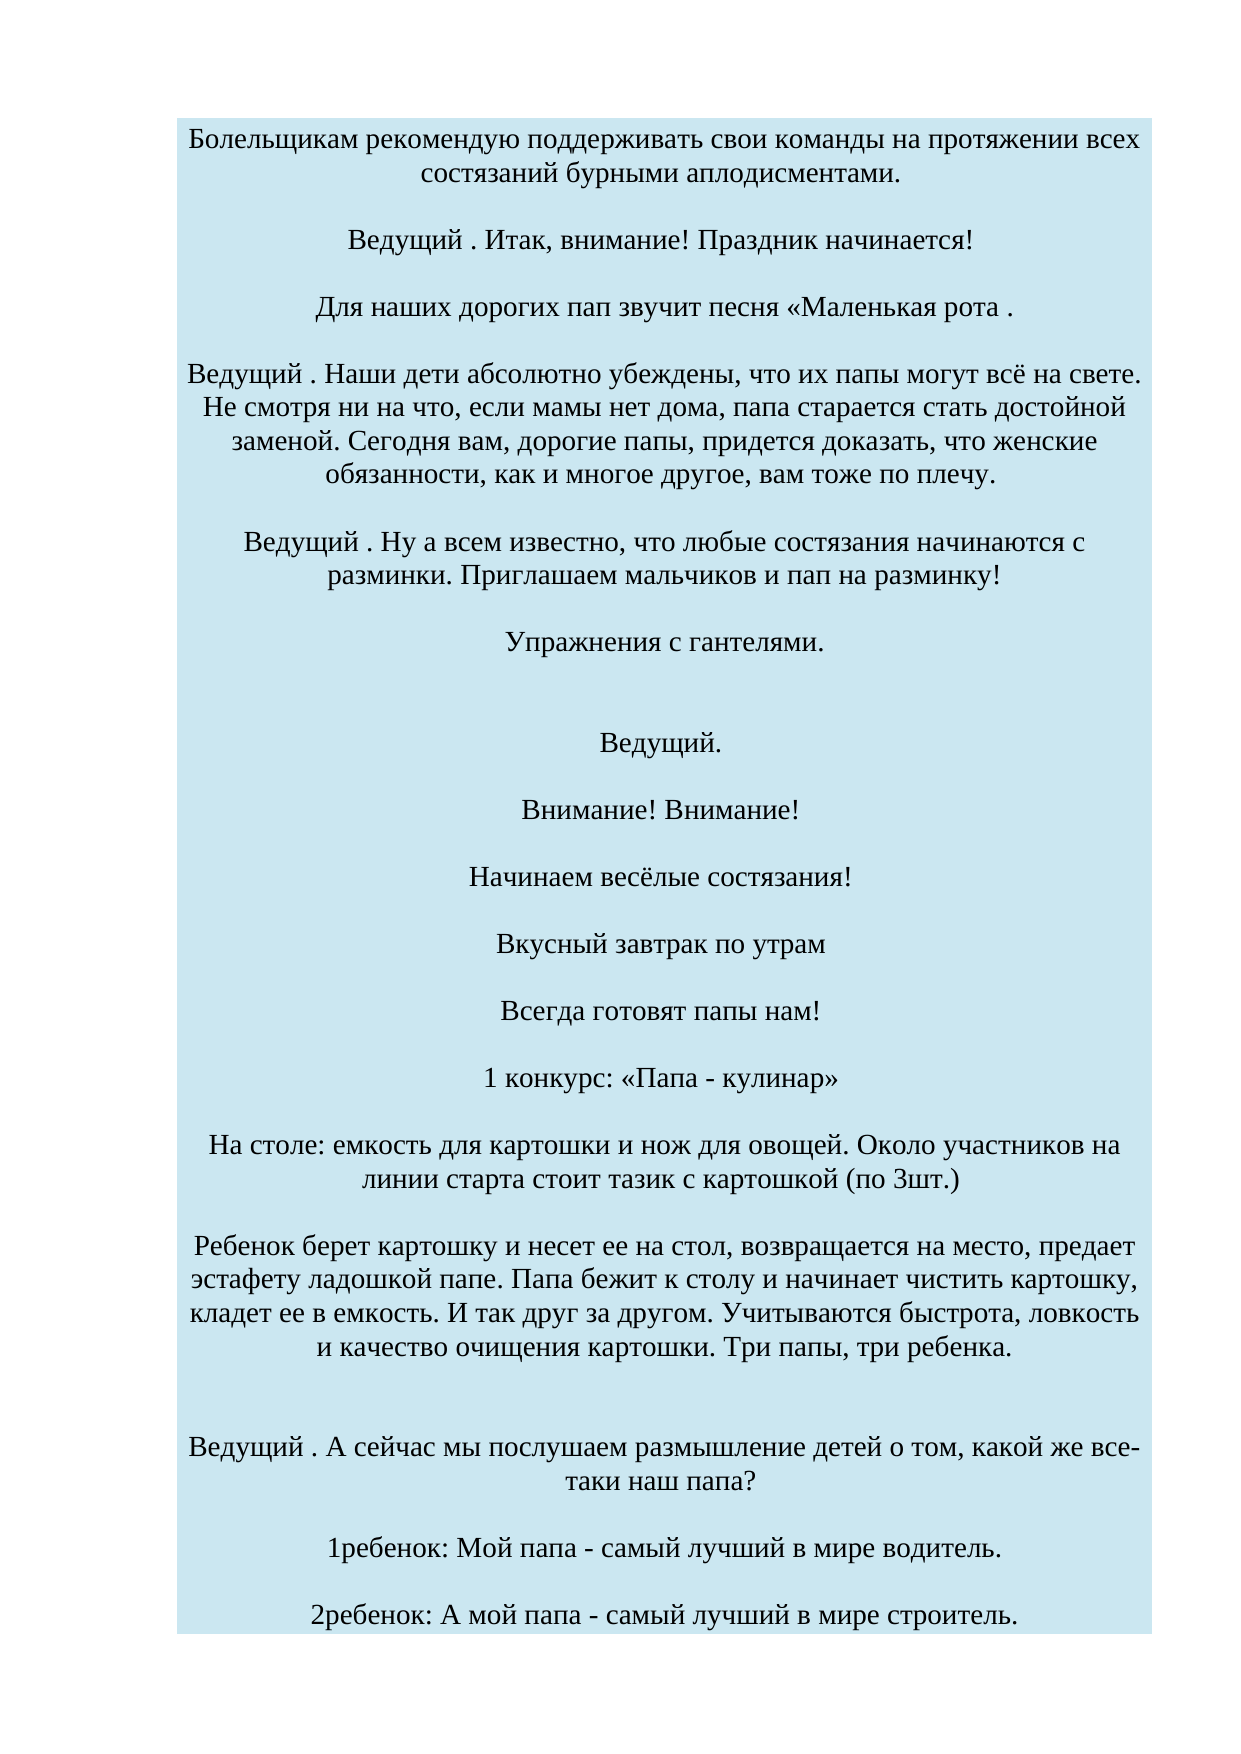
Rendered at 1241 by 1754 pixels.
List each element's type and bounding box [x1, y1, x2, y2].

table_cell [177, 118, 1152, 1634]
